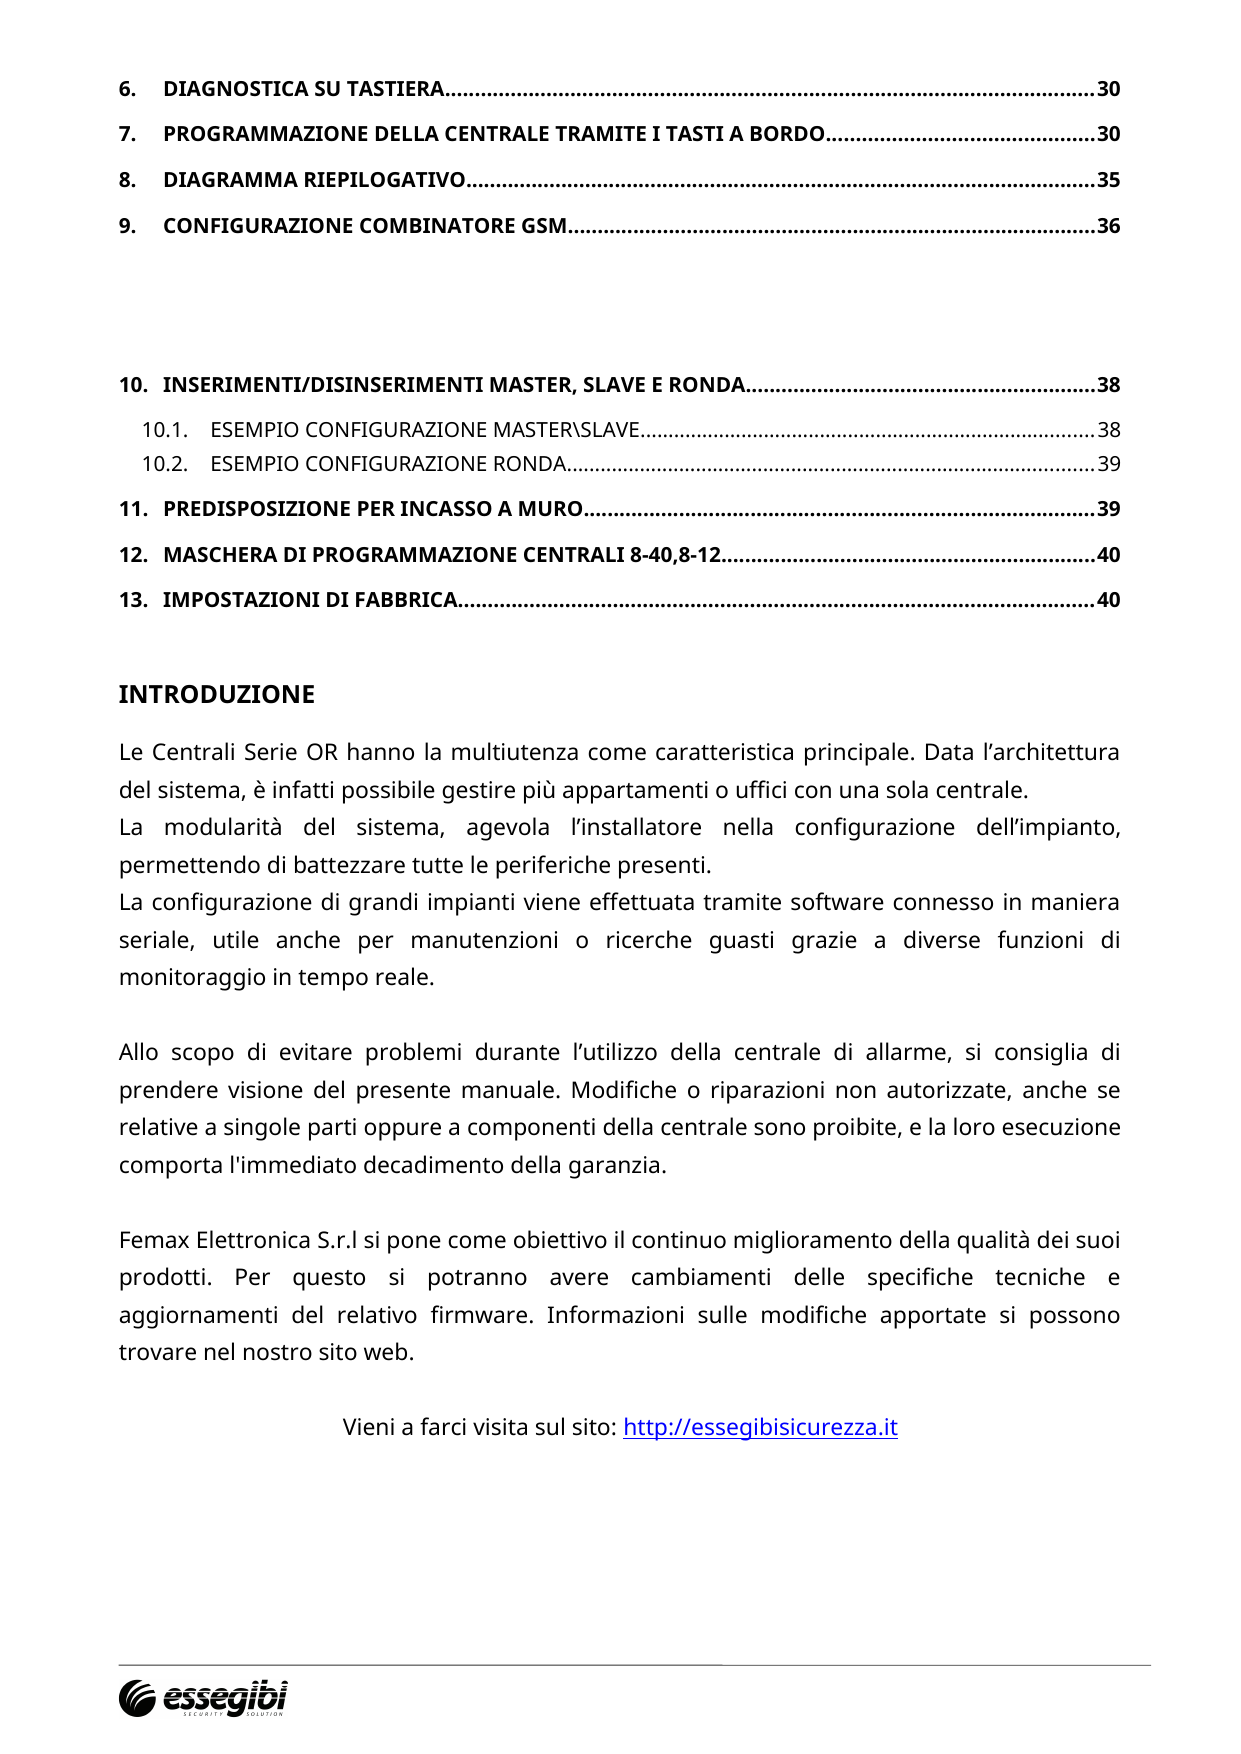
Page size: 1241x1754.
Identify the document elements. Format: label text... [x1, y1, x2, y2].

text Femax Elettronica S.r.l si pone come obiettivo il continuo miglioramento della qualità dei suoi prodotti. Per questo si potranno avere cambiamenti delle specifiche tecniche e aggiornamenti del relativo firmware. Informazioni sulle modifiche apportate si possono trovare nel nostro sito web. [118, 1224, 1122, 1367]
text La modularità del sistema, agevola l’installatore nella configurazione dell’impianto, permettendo di battezzare tutte le periferiche presenti. [118, 811, 1122, 880]
text Allo scopo di evitare problemi durante l’utilizzo della centrale di allarme, si consiglia di prendere visione del presente manuale. Modifiche o riparazioni non autorizzate, anche se relative a singole parti oppure a componenti della centrale sono proibite, e la loro esecuzione comporta l'immediato decadimento della garanzia. [118, 1036, 1122, 1180]
text Vieni a farci visita sul sito: http://essegibisicurezza.it [118, 1411, 1122, 1442]
subtitle INTRODUZIONE [118, 676, 1122, 710]
picture [118, 1679, 288, 1719]
text Le Centrali Serie OR hanno la multiutenza come caratteristica principale. Data l’architettura del sistema, è infatti possibile gestire più appartamenti o uffici con una sola centrale. [118, 736, 1122, 805]
text La configurazione di grandi impianti viene effettuata tramite software connesso in maniera seriale, utile anche per manutenzioni o ricerche guasti grazie a diverse funzioni di monitoraggio in tempo reale. [118, 886, 1122, 992]
